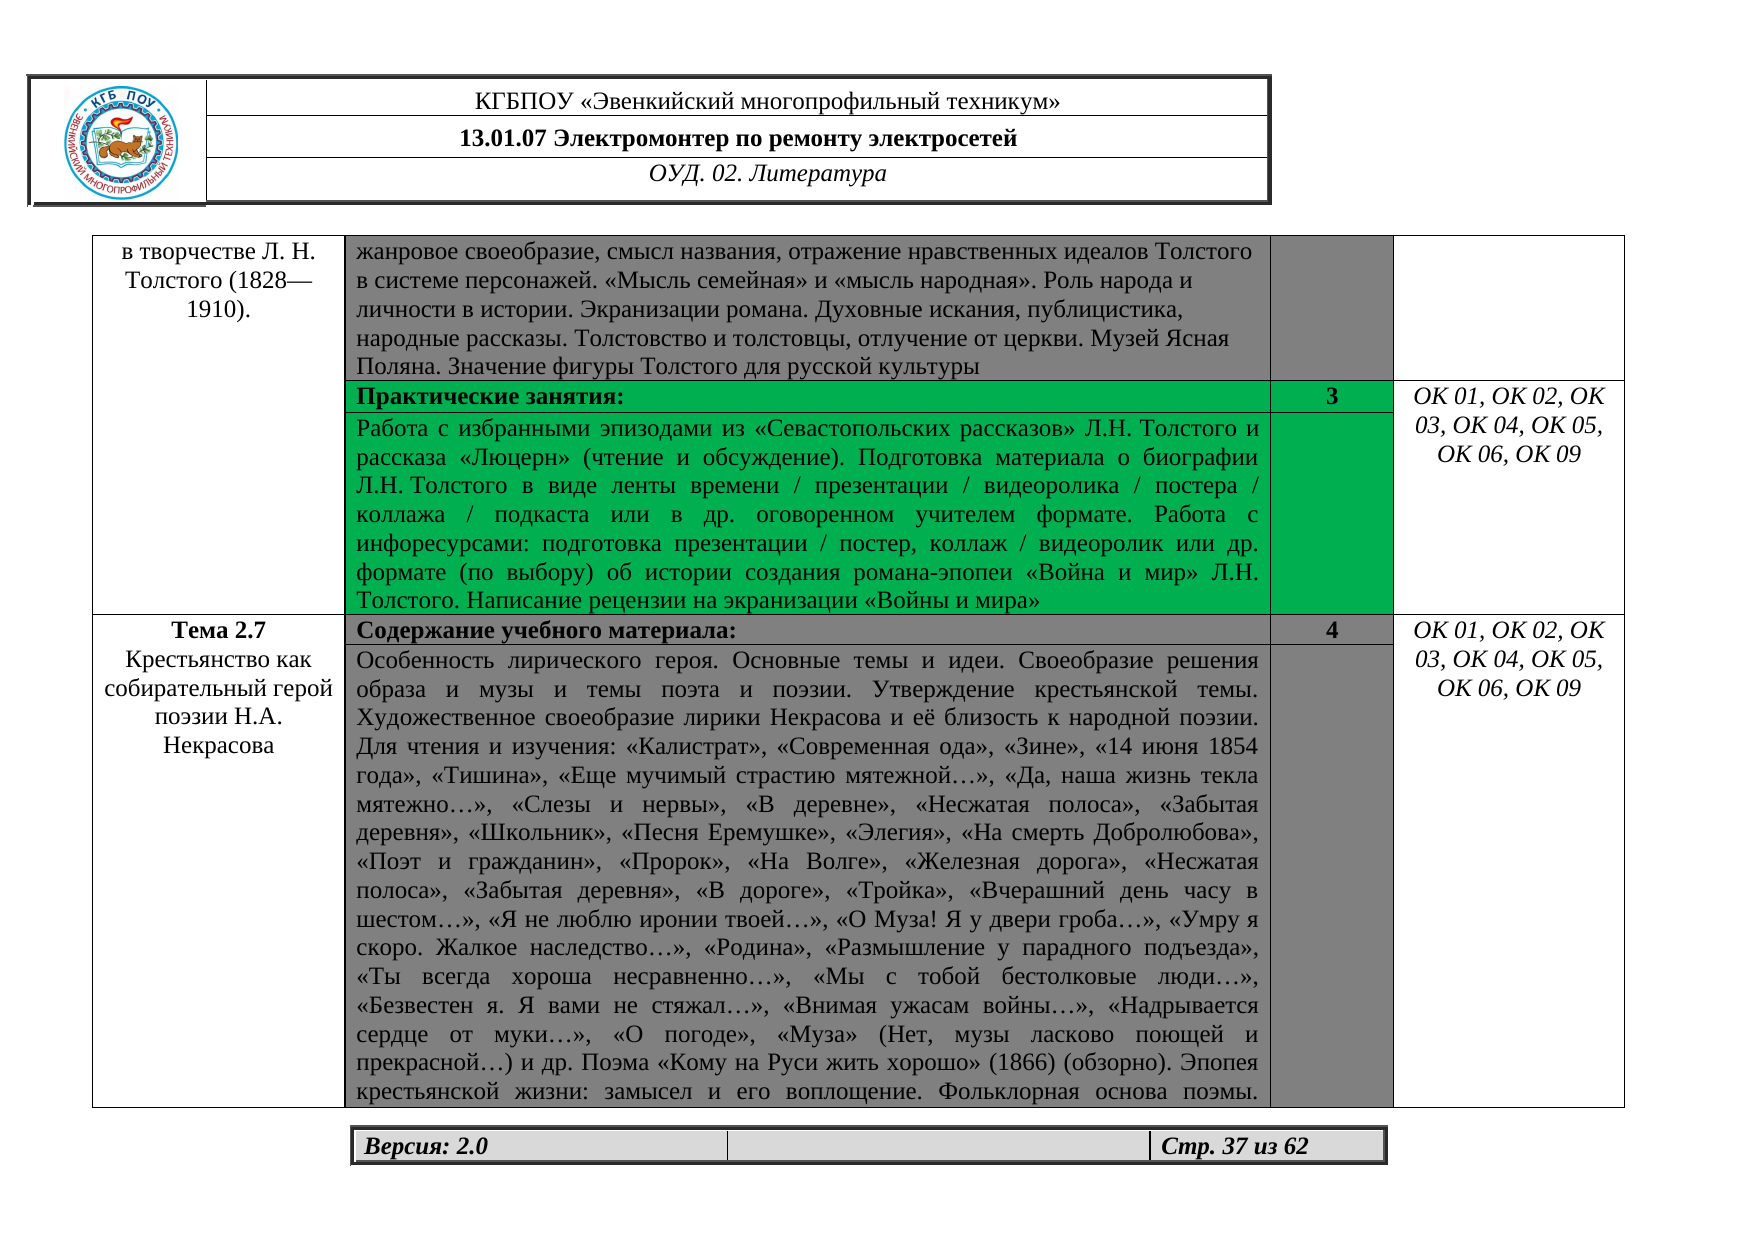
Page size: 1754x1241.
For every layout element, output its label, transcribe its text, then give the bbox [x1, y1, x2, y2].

table_cell Тема 2.7 Крестьянство как собирательный герой поэзии Н.А. Некрасова [93, 615, 344, 1107]
table_cell [1271, 236, 1393, 380]
picture [64, 86, 179, 201]
table_cell [1271, 645, 1393, 1107]
table_cell ОК 01, ОК 02, ОК 03, ОК 04, ОК 05, ОК 06, ОК 09 [1394, 615, 1624, 1107]
picture [64, 86, 111, 134]
table_cell [1271, 413, 1393, 614]
table_cell Практические занятия: [346, 381, 1270, 412]
table_cell ОК 01, ОК 02, ОК 03, ОК 04, ОК 05, ОК 06, ОК 09 [1394, 381, 1624, 614]
table_cell Работа с избранными эпизодами из «Севастопольских рассказов» Л.Н. Толстого и рассказа «Люцерн» (чтение и обсуждение). Подготовка материала о биографии Л.Н. Толстого в виде ленты времени / презентации / видеоролика / постера / коллажа / подкаста или в др. оговоренном учителем формате. Работа с инфоресурсами: подготовка презентации / постер, коллаж / видеоролик или др. формате (по выбору) об истории создания романа-эпопеи «Война и мир» Л.Н. Толстого. Написание рецензии на экранизации «Войны и мира» [346, 413, 1270, 614]
table_cell Содержание учебного материала: [346, 615, 1270, 644]
table_cell 3 [1271, 381, 1393, 412]
table_cell 4 [1271, 615, 1393, 644]
